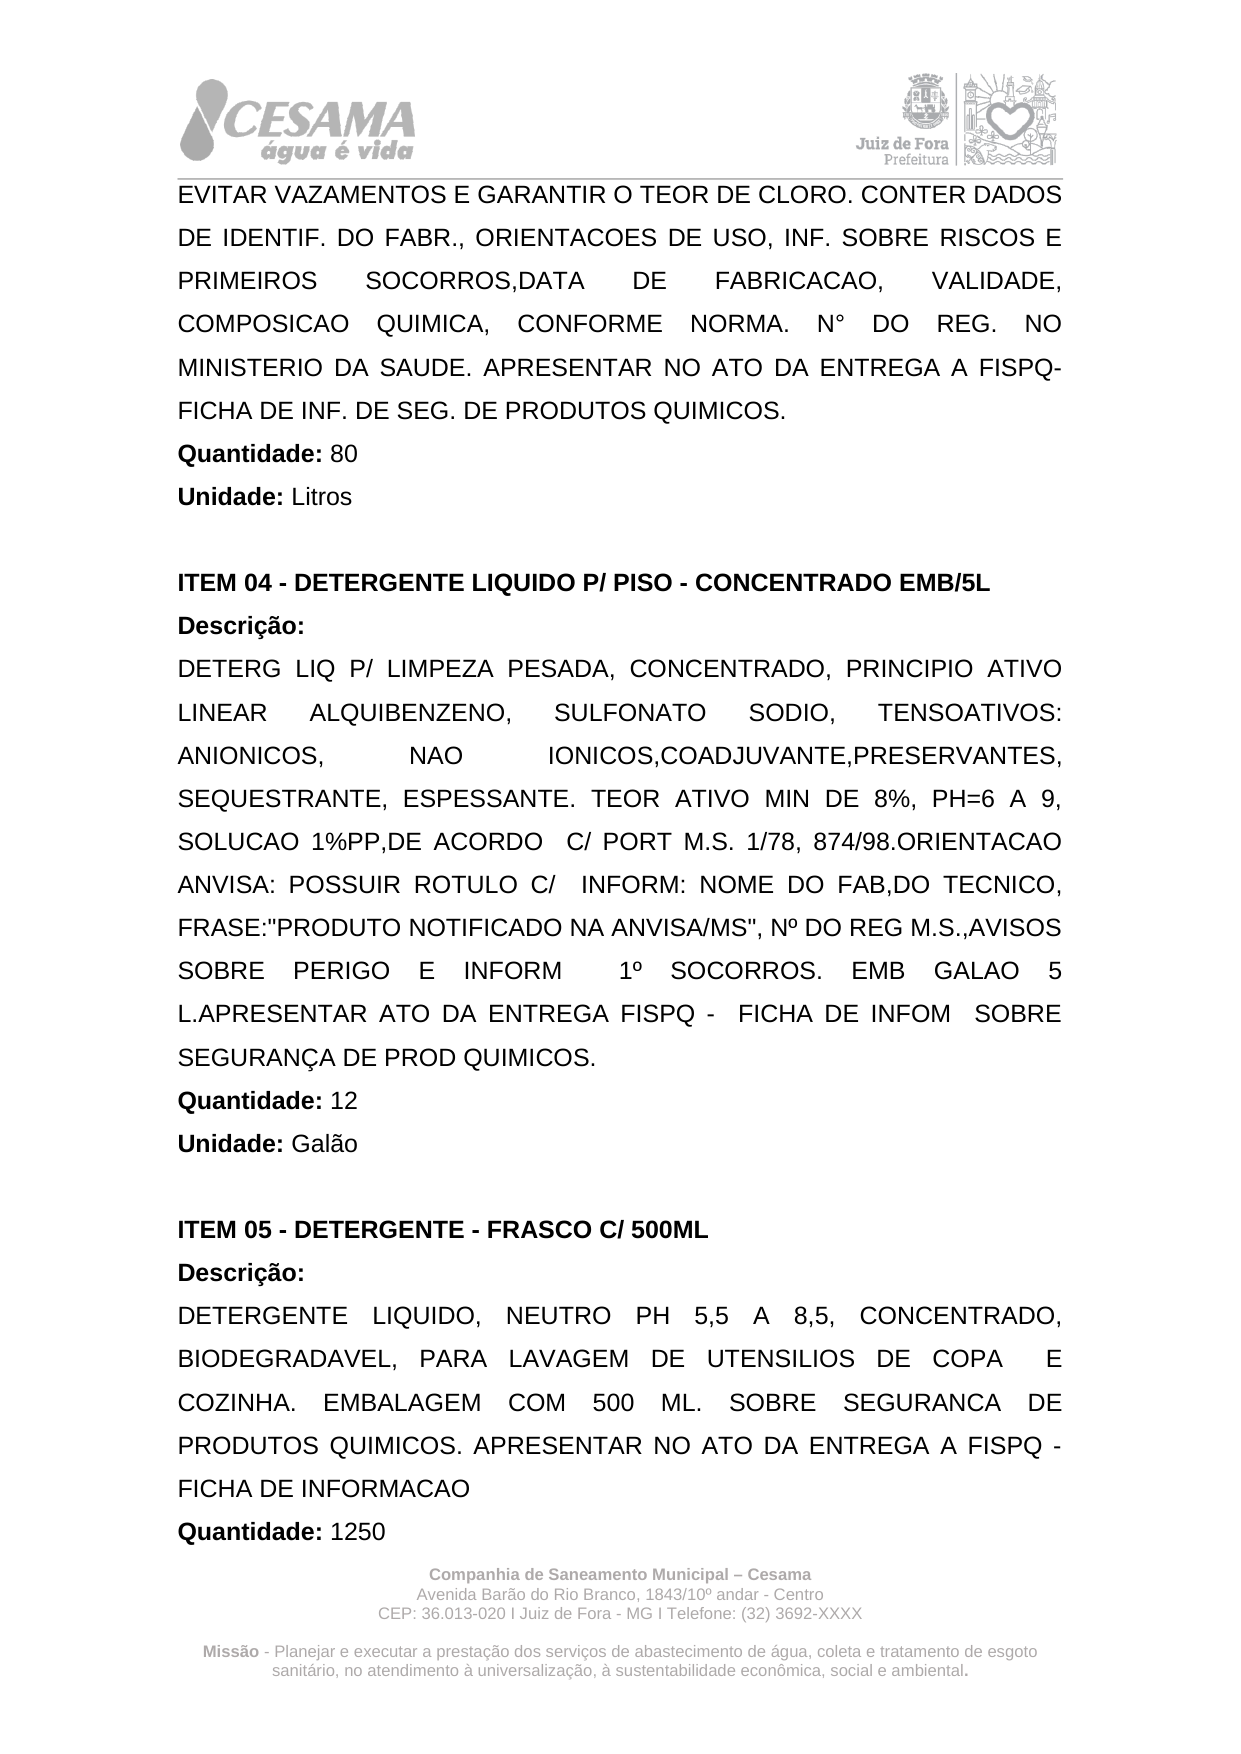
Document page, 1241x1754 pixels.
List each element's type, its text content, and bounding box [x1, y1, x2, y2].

text ITEM 05 - DETERGENTE - FRASCO C/ 500ML [177, 1215, 1063, 1244]
picture [177, 73, 1064, 180]
text Unidade: Galão [177, 1129, 1063, 1157]
text Quantidade: 80 [177, 439, 1063, 467]
text Descrição: [177, 611, 1063, 640]
text Quantidade: 12 [177, 1086, 1063, 1114]
text DETERG LIQ P/ LIMPEZA PESADA, CONCENTRADO, PRINCIPIO ATIVO LINEAR ALQUIBENZENO, SULFONATO SODIO, TENSOATIVOS: ANIONICOS, NAO IONICOS,COADJUVANTE,PRESERVANTES, SEQUESTRANTE, ESPESSANTE. TEOR ATIVO MIN DE 8%, PH=6 A 9, SOLUCAO 1%PP,DE ACORDO C/ PORT M.S. 1/78, 874/98.ORIENTACAO ANVISA: POSSUIR ROTULO C/ INFORM: NOME DO FAB,DO TECNICO, FRASE:"PRODUTO NOTIFICADO NA ANVISA/MS", Nº DO REG M.S.,AVISOS SOBRE PERIGO E INFORM 1º SOCORROS. EMB GALAO 5 L.APRESENTAR ATO DA ENTREGA FISPQ - FICHA DE INFOM SOBRE SEGURANÇA DE PROD QUIMICOS. [177, 654, 1063, 1071]
text DETERGENTE LIQUIDO, NEUTRO PH 5,5 A 8,5, CONCENTRADO, BIODEGRADAVEL, PARA LAVAGEM DE UTENSILIOS DE COPA E COZINHA. EMBALAGEM COM 500 ML. SOBRE SEGURANCA DE PRODUTOS QUIMICOS. APRESENTAR NO ATO DA ENTREGA A FISPQ - FICHA DE INFORMACAO [177, 1301, 1063, 1502]
text Quantidade: 1250 [177, 1517, 1063, 1546]
text Descrição: [177, 1258, 1063, 1287]
text ITEM 04 - DETERGENTE LIQUIDO P/ PISO - CONCENTRADO EMB/5L [177, 568, 1063, 597]
text Unidade: Litros [177, 482, 1063, 511]
